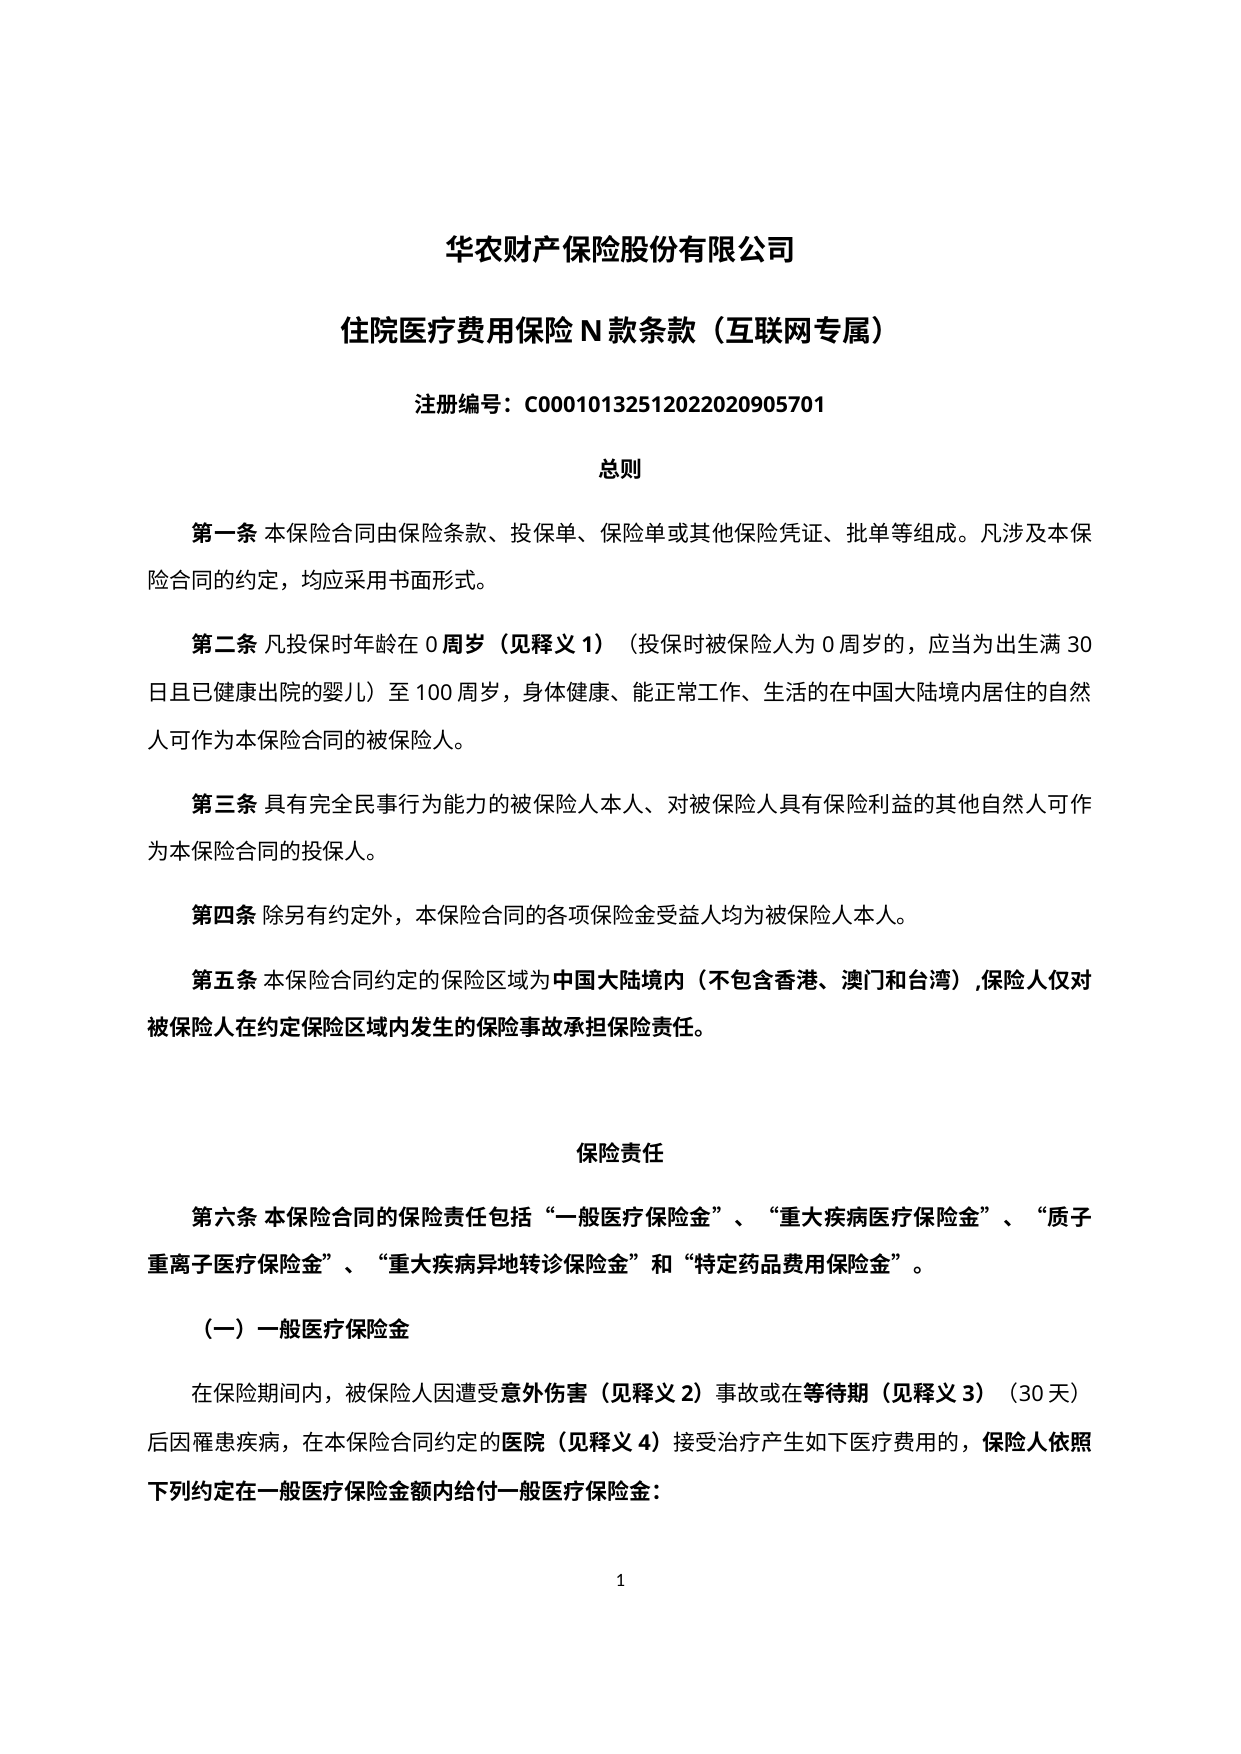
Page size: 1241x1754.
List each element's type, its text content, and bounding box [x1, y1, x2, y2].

list 第六条 本保险合同的保险责任包括“一般医疗保险金”、“重大疾病医疗保险金”、“质子重离子医疗保险金”、“重大疾病异地转诊保险金”和“特定药品费用保险金”。 [148, 1200, 1093, 1279]
text 住院医疗费用保险N款条款（互联网专属） [148, 307, 1093, 349]
list 第四条 除另有约定外，本保险合同的各项保险金受益人均为被保险人本人。 [148, 898, 1093, 930]
list 第五条 本保险合同约定的保险区域为中国大陆境内（不包含香港、澳门和台湾）,保险人仅对被保险人在约定保险区域内发生的保险事故承担保险责任。 [148, 963, 1093, 1042]
text 在保险期间内，被保险人因遭受意外伤害（见释义2）事故或在等待期（见释义3）（30天）后因罹患疾病，在本保险合同约定的医院（见释义4）接受治疗产生如下医疗费用的，保险人依照下列约定在一般医疗保险金额内给付一般医疗保险金： [148, 1376, 1093, 1506]
text 第一条 本保险合同由保险条款、投保单、保险单或其他保险凭证、批单等组成。凡涉及本保险合同的约定，均应采用书面形式。 [148, 516, 1093, 595]
text 保险责任 [148, 1136, 1093, 1167]
text 总则 [148, 452, 1093, 483]
list 第三条 具有完全民事行为能力的被保险人本人、对被保险人具有保险利益的其他自然人可作为本保险合同的投保人。 [148, 787, 1093, 866]
text （一）一般医疗保险金 [148, 1312, 1093, 1343]
text 第二条 凡投保时年龄在0周岁（见释义1）（投保时被保险人为0周岁的，应当为出生满30日且已健康出院的婴儿）至100周岁，身体健康、能正常工作、生活的在中国大陆境内居住的自然人可作为本保险合同的被保险人。 [148, 627, 1093, 754]
text 华农财产保险股份有限公司 [148, 227, 1093, 269]
text 注册编号：C00010132512022020905701 [148, 387, 1093, 419]
